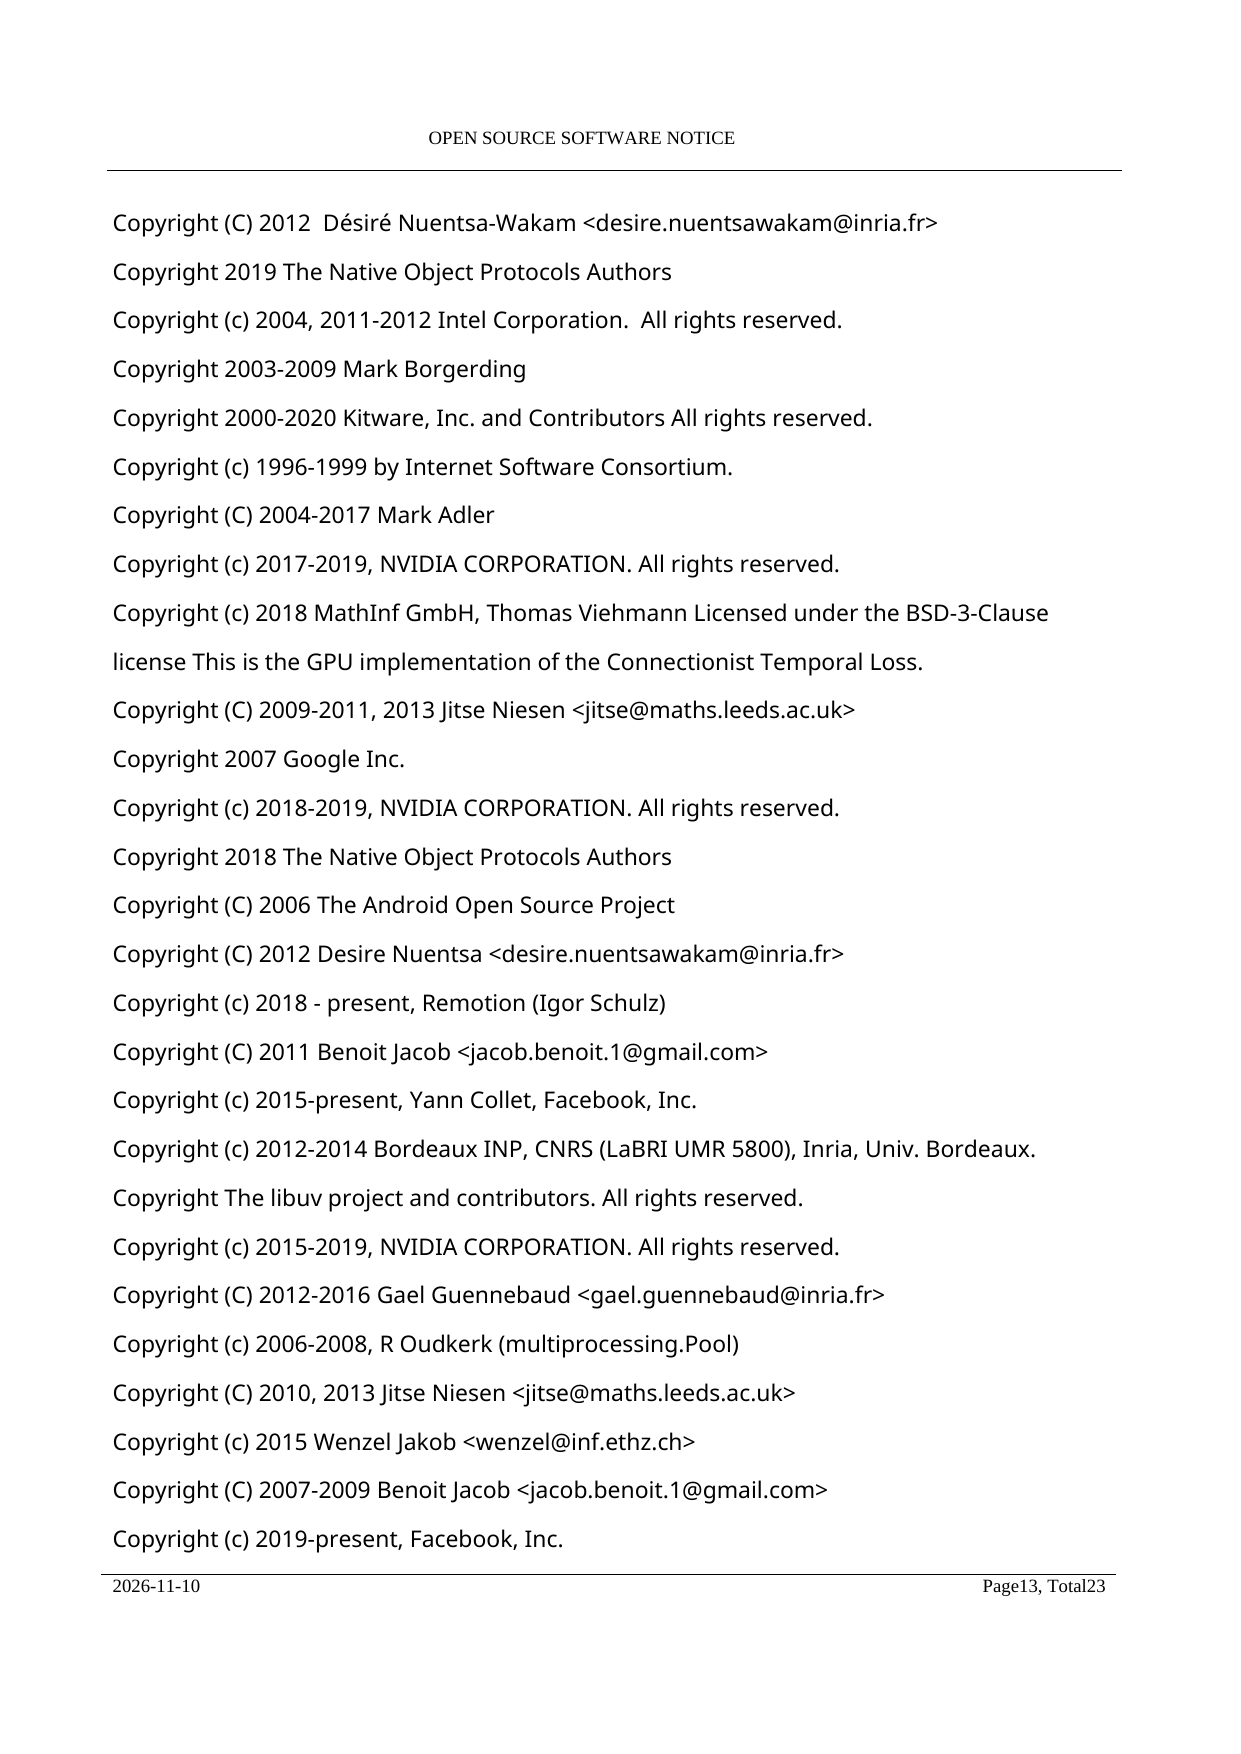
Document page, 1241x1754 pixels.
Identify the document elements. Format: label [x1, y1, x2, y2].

text [112, 206, 1128, 1555]
